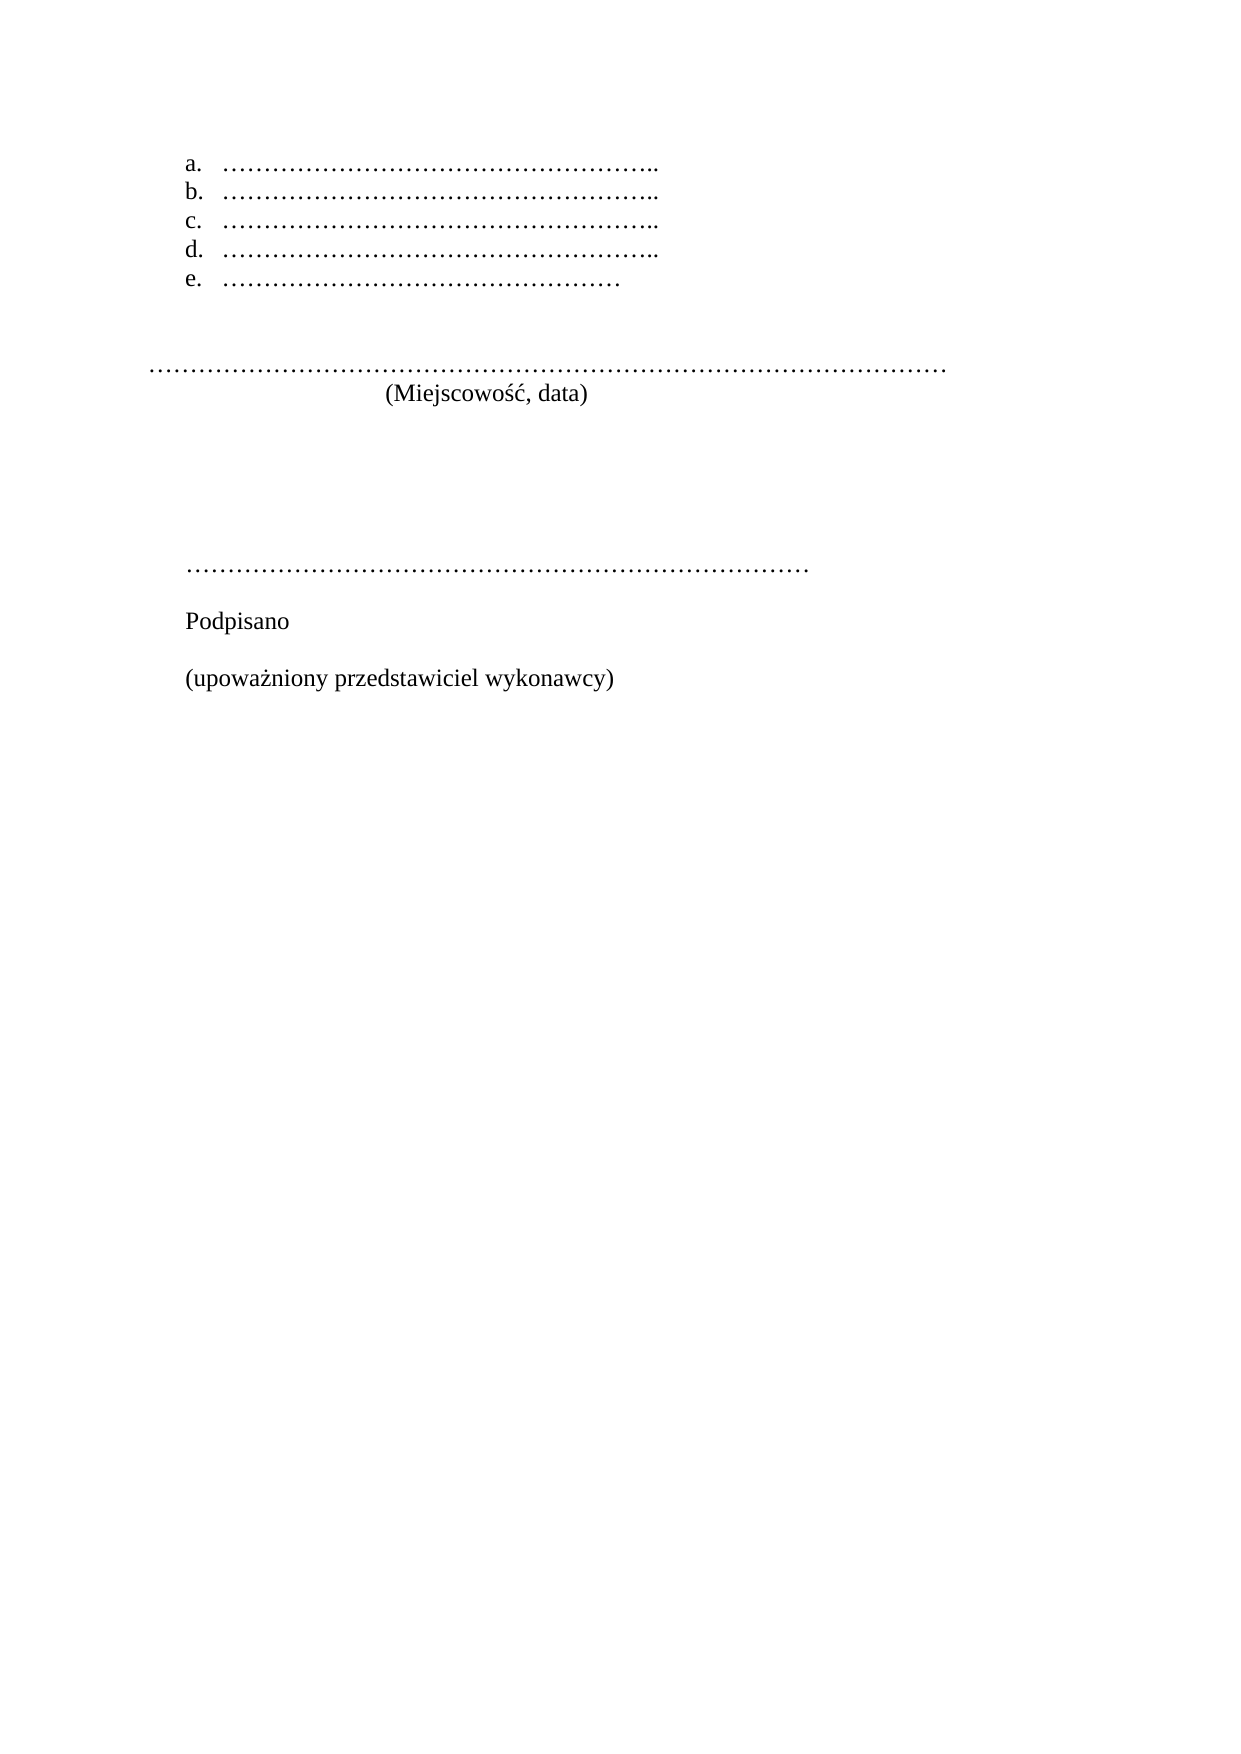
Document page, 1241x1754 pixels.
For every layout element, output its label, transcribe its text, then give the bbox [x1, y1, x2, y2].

list Podpisano [185, 578, 1093, 635]
text b. …………………………………………….. [185, 176, 1093, 205]
text d. …………………………………………….. [185, 234, 1093, 263]
text (Miejscowość, data) [148, 378, 1093, 406]
text e. ………………………………………… [185, 263, 1093, 291]
text c. …………………………………………….. [185, 205, 1093, 234]
text …………………………………………………………………………………… [148, 349, 1093, 378]
text a. …………………………………………….. [185, 148, 1093, 176]
list (upoważniony przedstawiciel wykonawcy) [185, 635, 1093, 692]
list ………………………………………………………………… [185, 521, 1093, 578]
